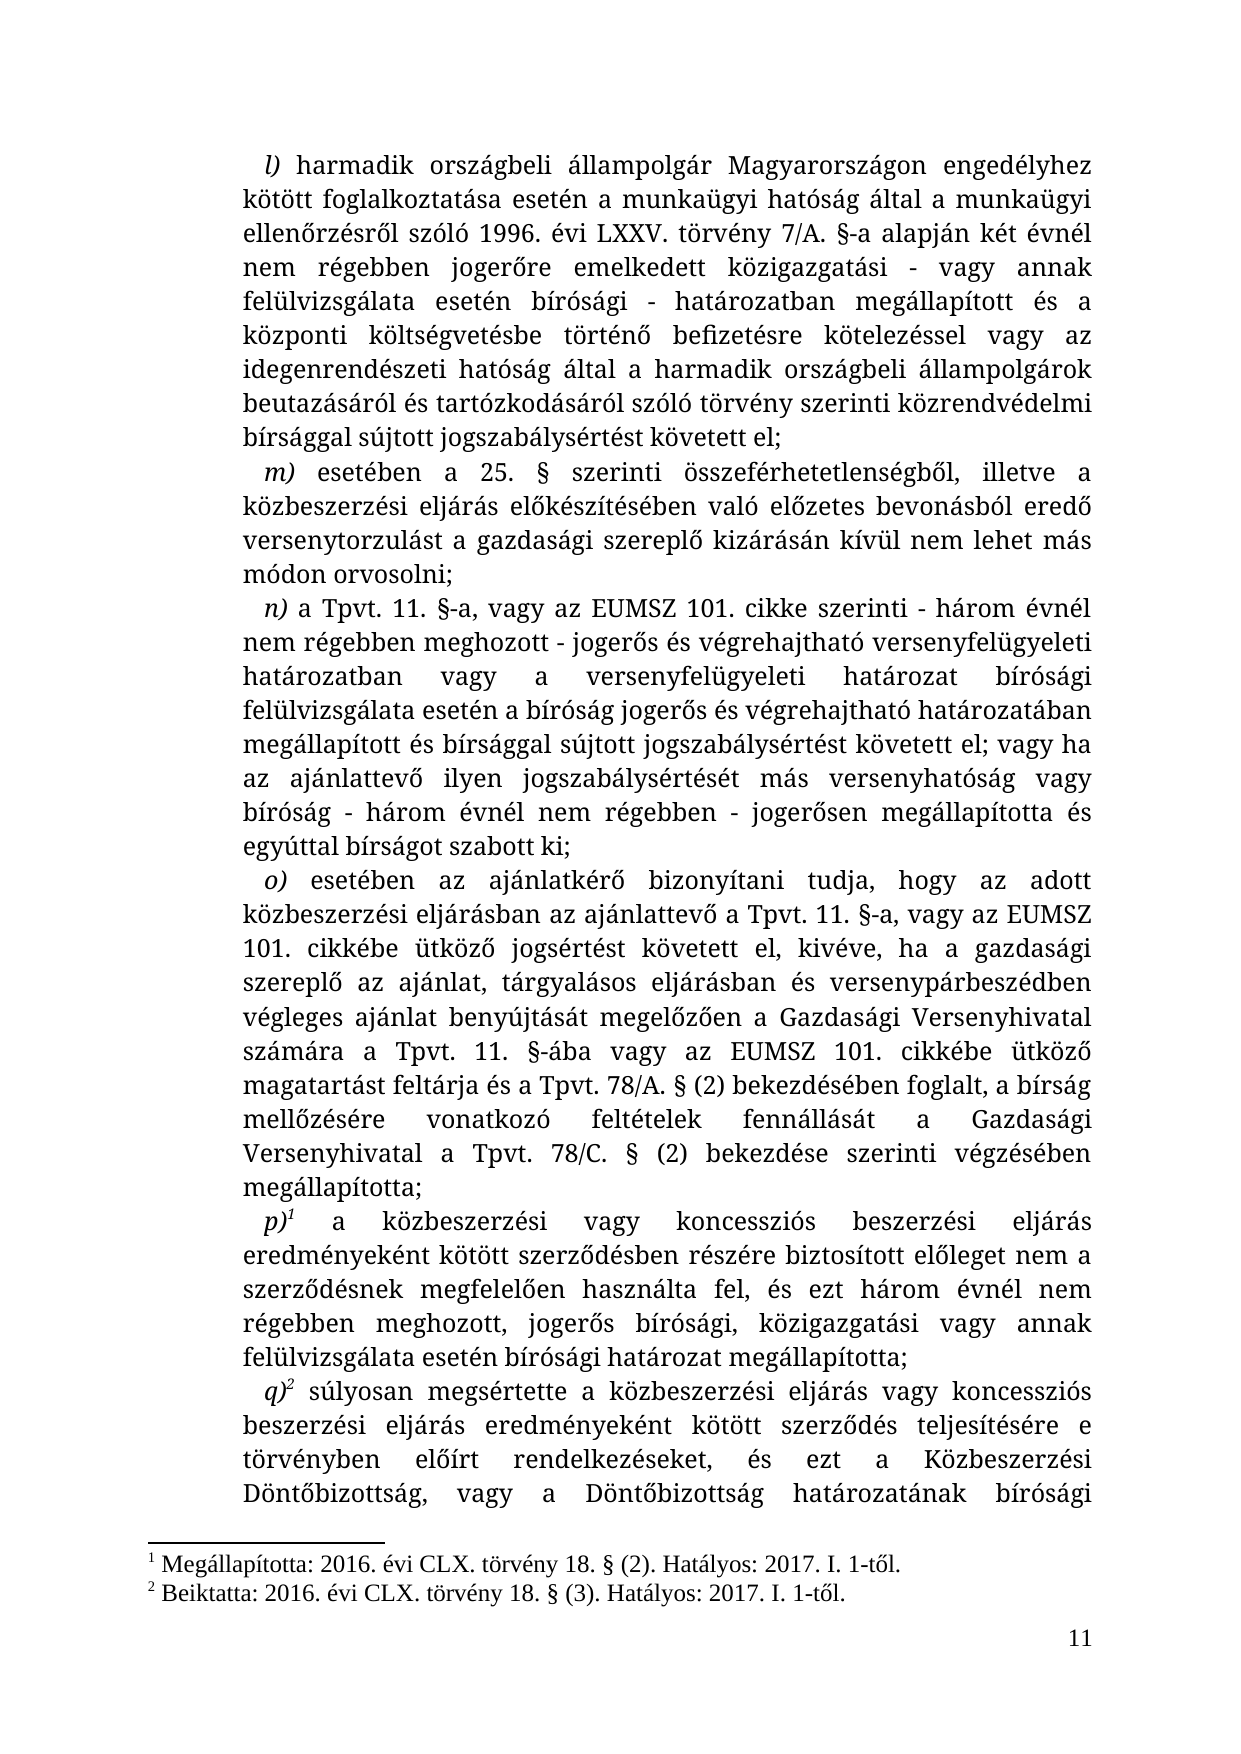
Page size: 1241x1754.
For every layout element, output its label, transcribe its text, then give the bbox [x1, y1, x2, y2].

text p) a közbeszerzési vagy koncessziós beszerzési eljárás eredményeként kötött szerződésben részére biztosított előleget nem a szerződésnek megfelelően használta fel, és ezt három évnél nem régebben meghozott, jogerős bírósági, közigazgatási vagy annak felülvizsgálata esetén bírósági határozat megállapította; [243, 1203, 1093, 1374]
text l) harmadik országbeli állampolgár Magyarországon engedélyhez kötött foglalkoztatása esetén a munkaügyi hatóság által a munkaügyi ellenőrzésről szóló 1996. évi LXXV. törvény 7/A. §-a alapján két évnél nem régebben jogerőre emelkedett közigazgatási - vagy annak felülvizsgálata esetén bírósági - határozatban megállapított és a központi költségvetésbe történő befizetésre kötelezéssel vagy az idegenrendészeti hatóság által a harmadik országbeli állampolgárok beutazásáról és tartózkodásáról szóló törvény szerinti közrendvédelmi bírsággal sújtott jogszabálysértést követett el; [243, 148, 1093, 454]
text o) esetében az ajánlatkérő bizonyítani tudja, hogy az adott közbeszerzési eljárásban az ajánlattevő a Tpvt. 11. §-a, vagy az EUMSZ 101. cikkébe ütköző jogsértést követett el, kivéve, ha a gazdasági szereplő az ajánlat, tárgyalásos eljárásban és versenypárbeszédben végleges ajánlat benyújtását megelőzően a Gazdasági Versenyhivatal számára a Tpvt. 11. §-ába vagy az EUMSZ 101. cikkébe ütköző magatartást feltárja és a Tpvt. 78/A. § (2) bekezdésében foglalt, a bírság mellőzésére vonatkozó feltételek fennállását a Gazdasági Versenyhivatal a Tpvt. 78/C. § (2) bekezdése szerinti végzésében megállapította; [243, 863, 1093, 1203]
text m) esetében a 25. § szerinti összeférhetetlenségből, illetve a közbeszerzési eljárás előkészítésében való előzetes bevonásból eredő versenytorzulást a gazdasági szereplő kizárásán kívül nem lehet más módon orvosolni; [243, 454, 1093, 590]
text n) a Tpvt. 11. §-a, vagy az EUMSZ 101. cikke szerinti - három évnél nem régebben meghozott - jogerős és végrehajtható versenyfelügyeleti határozatban vagy a versenyfelügyeleti határozat bírósági felülvizsgálata esetén a bíróság jogerős és végrehajtható határozatában megállapított és bírsággal sújtott jogszabálysértést követett el; vagy ha az ajánlattevő ilyen jogszabálysértését más versenyhatóság vagy bíróság - három évnél nem régebben - jogerősen megállapította és egyúttal bírságot szabott ki; [243, 590, 1093, 863]
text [243, 1374, 1093, 1510]
